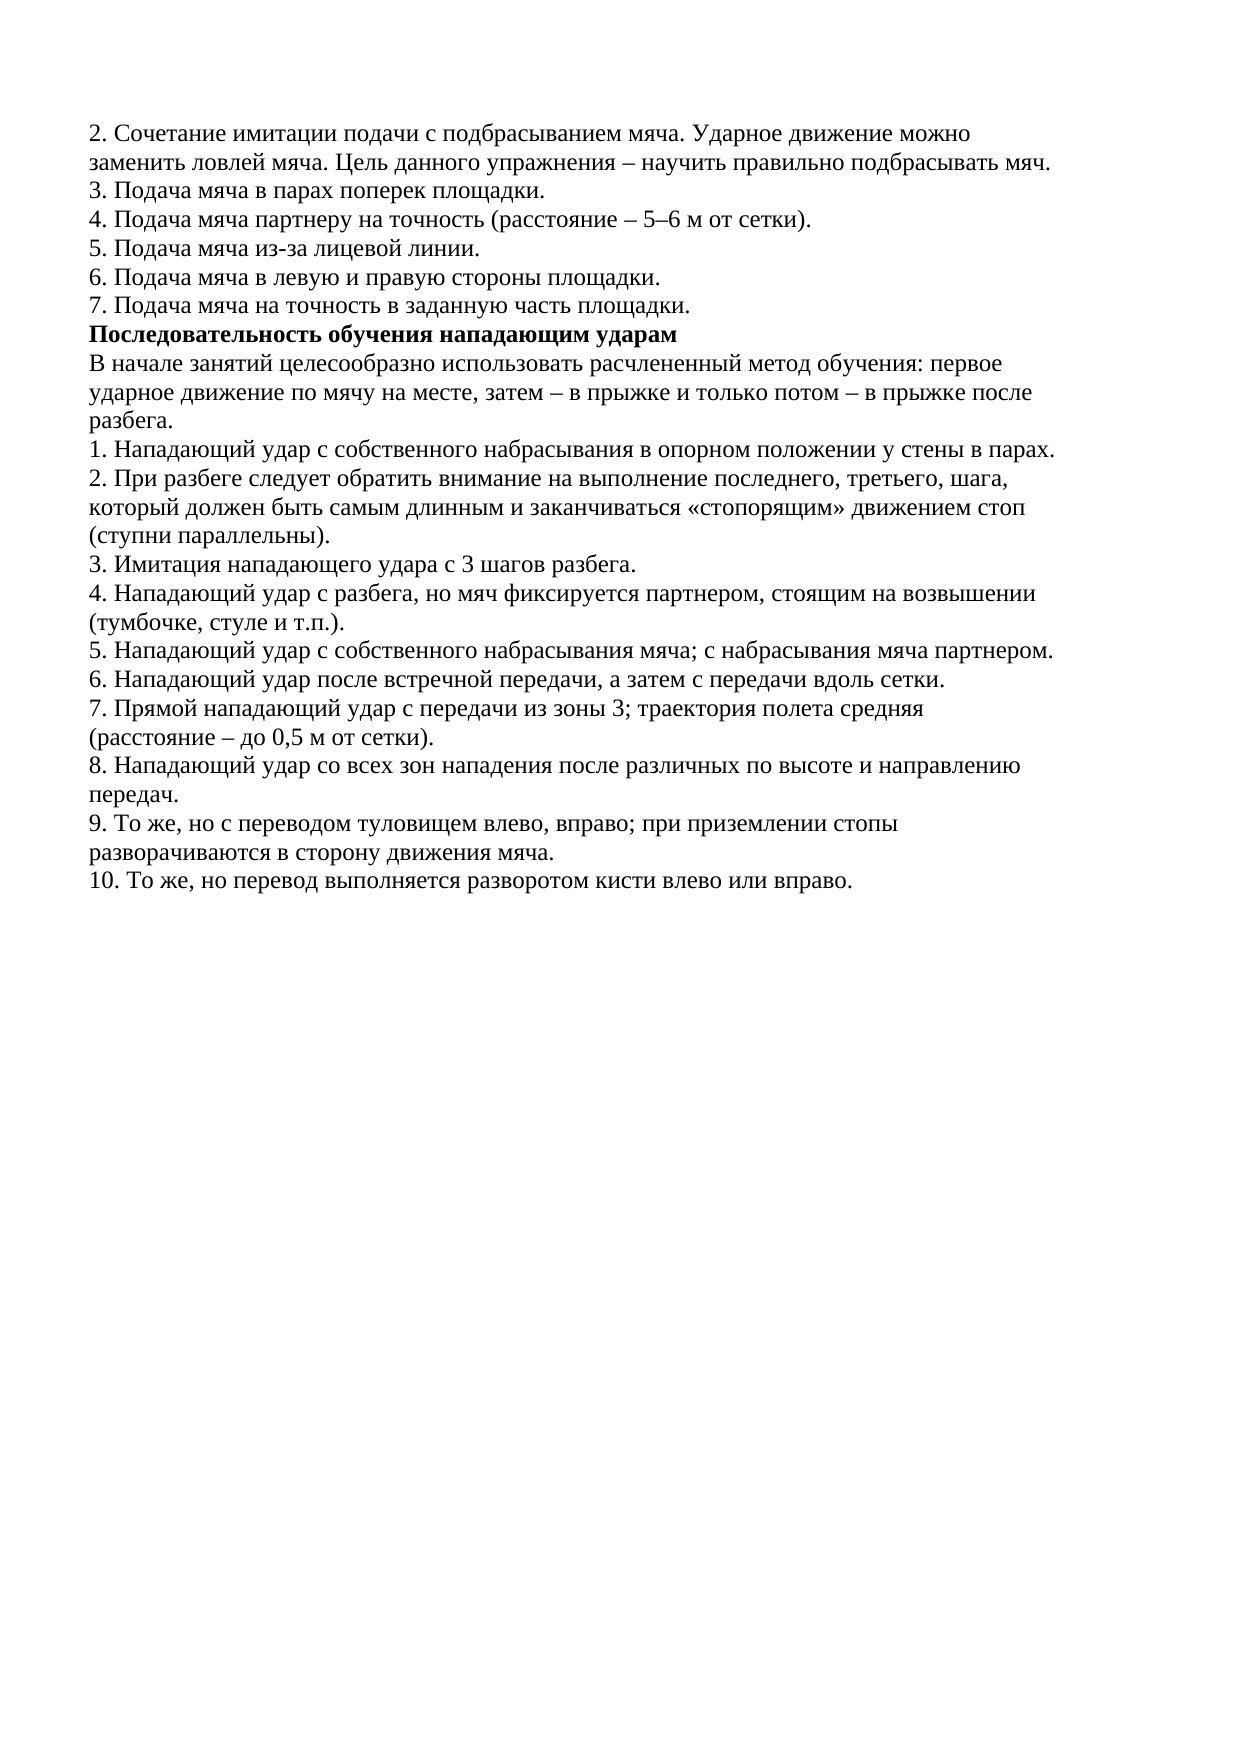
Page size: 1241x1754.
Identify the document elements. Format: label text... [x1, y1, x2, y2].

text 8. Нападающий удар со всех зон нападения после различных по высоте и направлению передач. [88, 751, 1063, 808]
text 9. То же, но с переводом туловищем влево, вправо; при приземлении стопы разворачиваются в сторону движения мяча. [88, 808, 1063, 866]
text 6. Нападающий удар после встречной передачи, а затем с передачи вдоль сетки. [88, 664, 1063, 693]
text 1. Нападающий удар с собственного набрасывания в опорном положении у стены в парах. [88, 434, 1063, 463]
text 5. Нападающий удар с собственного набрасывания мяча; с набрасывания мяча партнером. [88, 636, 1063, 664]
text 6. Подача мяча в левую и правую стороны площадки. [88, 262, 1063, 291]
text Последовательность обучения нападающим ударам [88, 319, 1063, 348]
text 3. Имитация нападающего удара с 3 шагов разбега. [88, 549, 1063, 578]
text 7. Прямой нападающий удар с передачи из зоны 3; траектория полета средняя (расстояние – до 0,5 м от сетки). [88, 693, 1063, 751]
text 3. Подача мяча в парах поперек площадки. [88, 176, 1063, 204]
text 10. То же, но перевод выполняется разворотом кисти влево или вправо. [88, 866, 1063, 894]
text 5. Подача мяча из-за лицевой линии. [88, 233, 1063, 262]
text В начале занятий целесообразно использовать расчлененный метод обучения: первое ударное движение по мячу на месте, затем – в прыжке и только потом – в прыжке после разбега. [88, 348, 1063, 434]
text 4. Подача мяча партнеру на точность (расстояние – 5–6 м от сетки). [88, 204, 1063, 233]
text 2. Сочетание имитации подачи с подбрасыванием мяча. Ударное движение можно заменить ловлей мяча. Цель данного упражнения – научить правильно подбрасывать мяч. [88, 118, 1063, 176]
text 4. Нападающий удар с разбега, но мяч фиксируется партнером, стоящим на возвышении (тумбочке, стуле и т.п.). [88, 578, 1063, 636]
text 2. При разбеге следует обратить внимание на выполнение последнего, третьего, шага, который должен быть самым длинным и заканчиваться «стопорящим» движением стоп (ступни параллельны). [88, 463, 1063, 549]
text 7. Подача мяча на точность в заданную часть площадки. [88, 291, 1063, 319]
